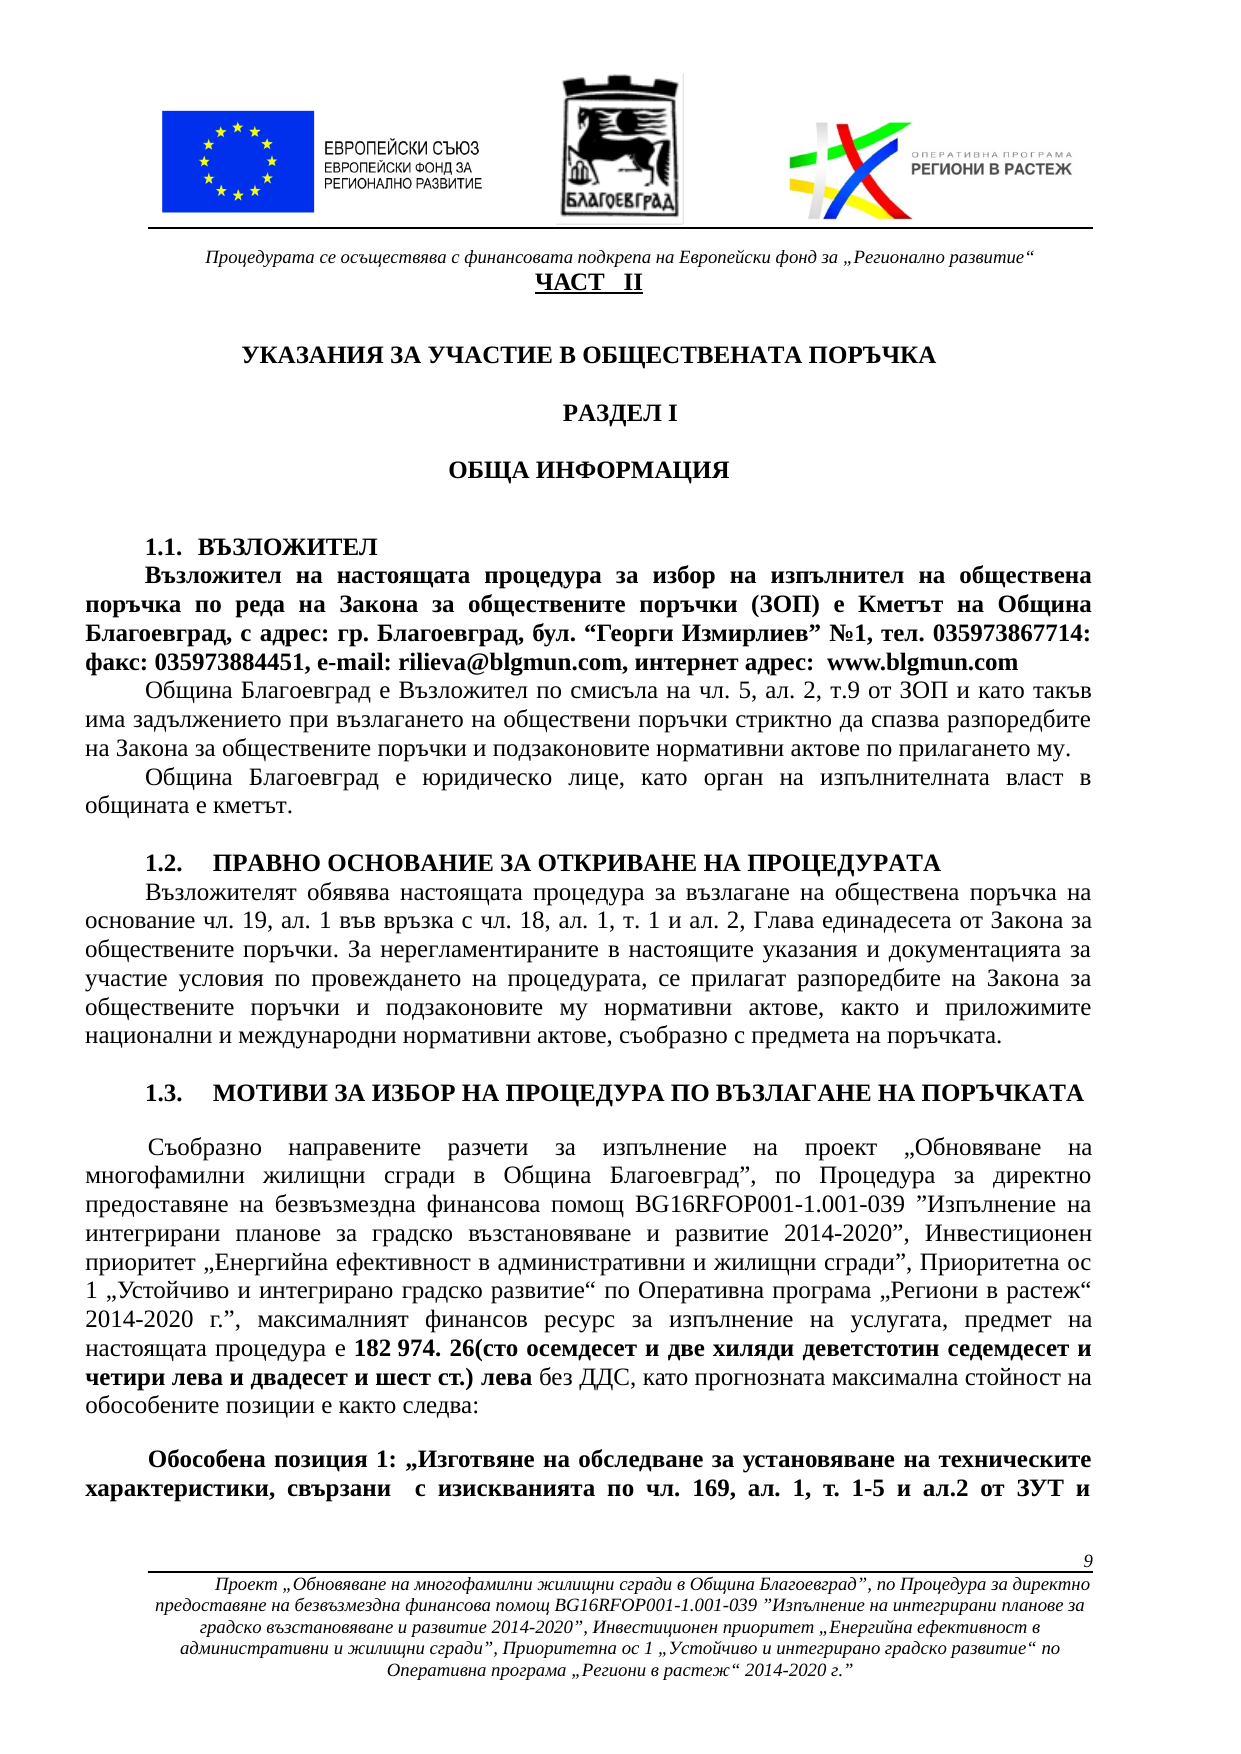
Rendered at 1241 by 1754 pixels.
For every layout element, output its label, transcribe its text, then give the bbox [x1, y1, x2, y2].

text УКАЗАНИЯ ЗА УЧАСТИЕ В ОБЩЕСТВЕНАТА ПОРЪЧКА [85, 340, 1093, 369]
picture [556, 73, 685, 226]
subtitle ВЪЗЛОЖИТЕЛ [85, 532, 1093, 561]
picture [147, 99, 510, 226]
title Съобразно направените разчети за изпълнение на проект „Обновяване на многофамилни жилищни сгради в Община Благоевград”, по Процедура за директно предоставяне на безвъзмездна финансова помощ BG16RFOP001-1.001-039 ”Изпълнение на интегрирани планове за градско възстановяване и развитие 2014-2020”, Инвестиционен приоритет „Енергийна ефективност в административни и жилищни сгради”, Приоритетна ос 1 „Устойчиво и интегрирано градско развитие“ по Оперативна програма „Региони в растеж“ 2014-2020 г.”, максималният финансов ресурс за изпълнение на услугата, предмет на настоящата процедура е 182 974. 26(сто осемдесет и две хиляди деветстотин седемдесет и четири лева и двадесет и шест ст.) лева без ДДС, като прогнозната максимална стойност на обособените позиции е както следва: [85, 1132, 1093, 1419]
text Община Благоевград е Възложител по смисъла на чл. 5, ал. 2, т.9 от ЗОП и като такъв има задължението при възлагането на обществени поръчки стриктно да спазва разпоредбите на Закона за обществените поръчки и подзаконовите нормативни актове по прилагането му. [85, 676, 1093, 762]
text 1.3. МОТИВИ ЗА ИЗБОР НА ПРОЦЕДУРА ПО ВЪЗЛАГАНЕ НА ПОРЪЧКАТА [85, 1078, 1093, 1107]
picture [774, 115, 1093, 226]
text Възложителят обявява настоящата процедура за възлагане на обществена поръчка на основание чл. 19, ал. 1 във връзка с чл. 18, ал. 1, т. 1 и ал. 2, Глава единадесета от Закона за обществените поръчки. За нерегламентираните в настоящите указания и документацията за участие условия по провеждането на процедурата, се прилагат разпоредбите на Закона за обществените поръчки и подзаконовите му нормативни актове, както и приложимите национални и международни нормативни актове, съобразно с предмета на поръчката. [85, 877, 1093, 1049]
text РАЗДЕЛ І [85, 398, 1093, 426]
text 1.2. ПРАВНО ОСНОВАНИЕ ЗА ОТКРИВАНЕ НА ПРОЦЕДУРАТА [85, 848, 1093, 877]
title ЧАСТ ІІ [85, 267, 1093, 296]
text ОБЩА ИНФОРМАЦИЯ [85, 455, 1093, 484]
text Община Благоевград е юридическо лице, като орган на изпълнителната власт в общината е кметът. [85, 762, 1093, 819]
subtitle Възложител на настоящата процедура за избор на изпълнител на обществена поръчка по реда на Закона за обществените поръчки (ЗОП) е Кметът на Община Благоевград, с адрес: гр. Благоевград, бул. “Георги Измирлиев” №1, тел. 035973867714: факс: 035973884451, e-mail: rilieva@blgmun.com, интернет адрес: www.blgmun.com [85, 561, 1093, 676]
